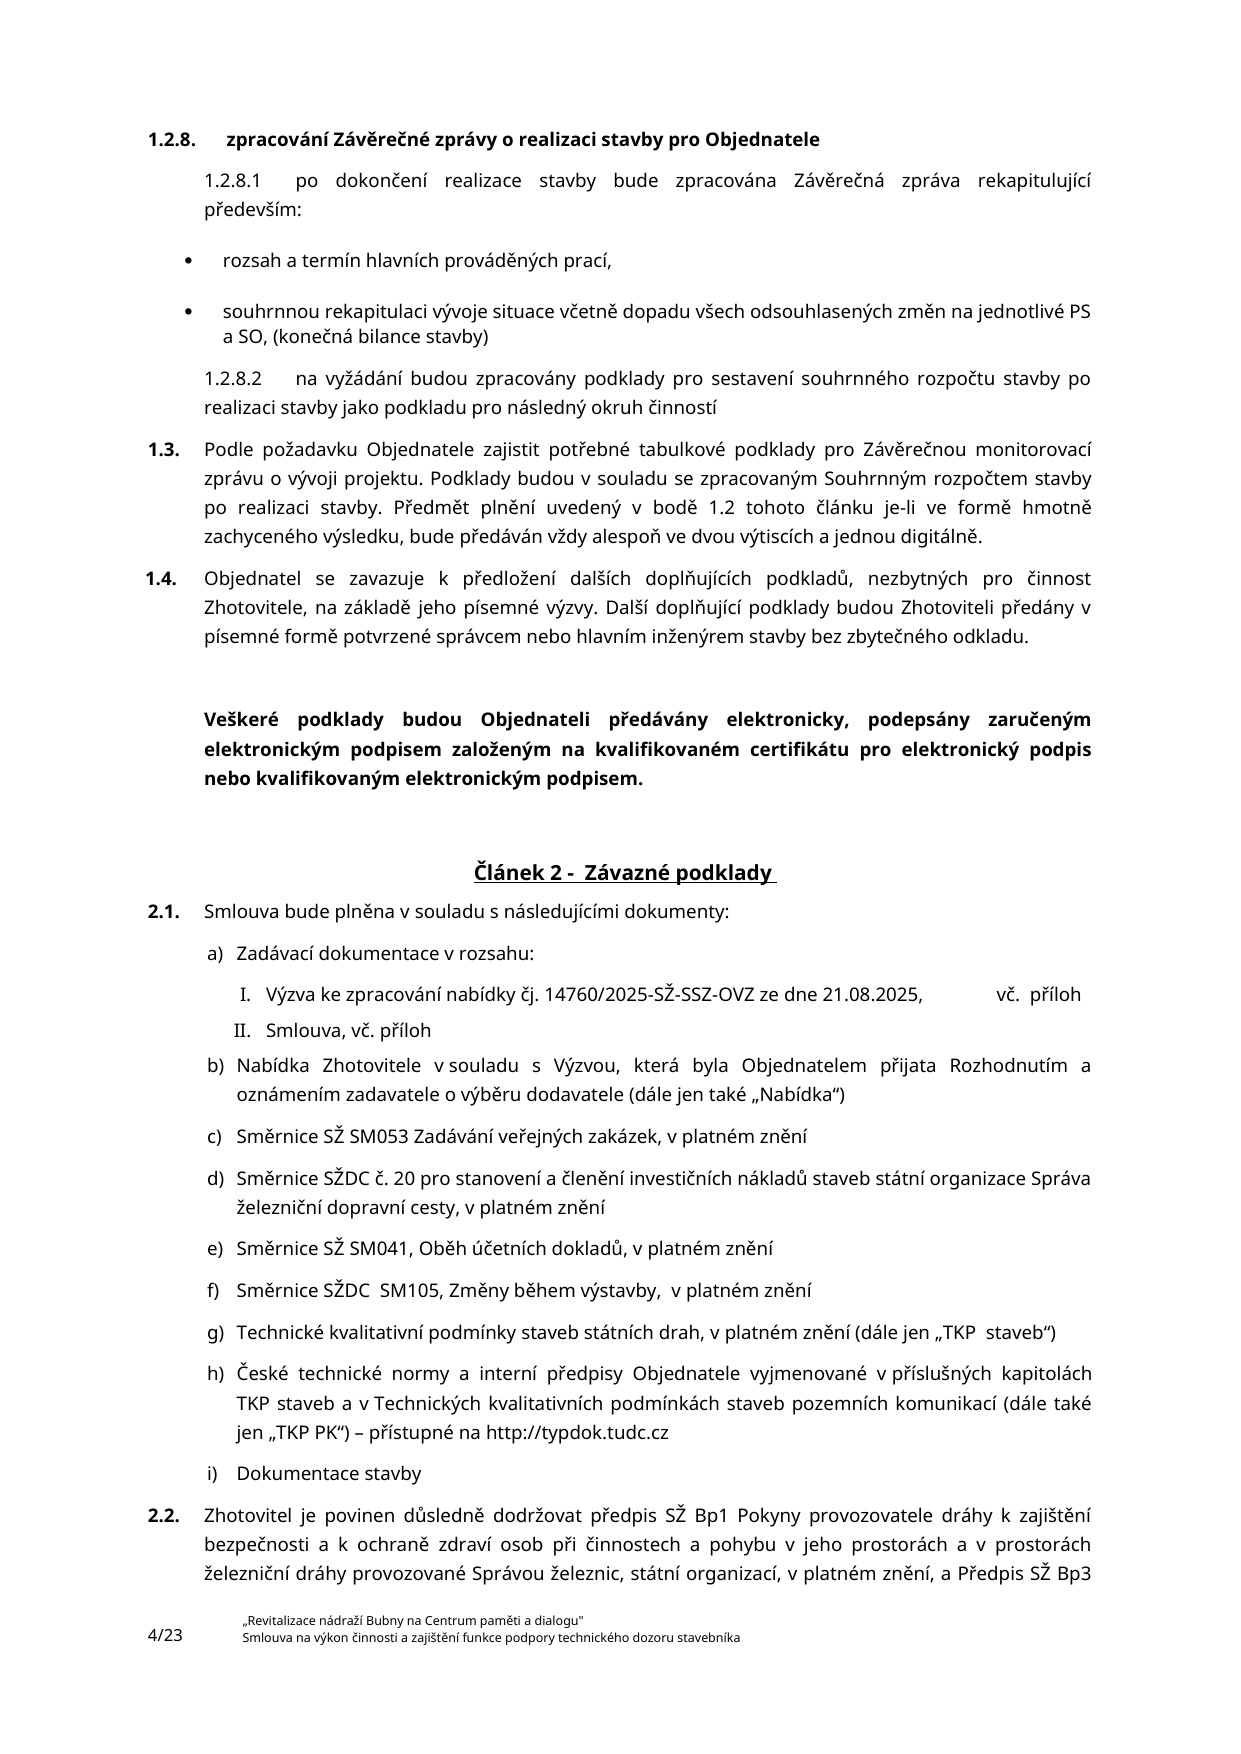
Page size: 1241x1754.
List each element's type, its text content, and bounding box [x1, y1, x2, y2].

text 1.2.8.2 na vyžádání budou zpracovány podklady pro sestavení souhrnného rozpočtu stavby po realizaci stavby jako podkladu pro následný okruh činností [204, 362, 1092, 420]
list Zadávací dokumentace v rozsahu: [207, 937, 1092, 966]
text 1.2.8. zpracování Závěrečné zprávy o realizaci stavby pro Objednatele [148, 126, 1092, 152]
list Směrnice SŽ SM053 Zadávání veřejných zakázek, v platném znění [207, 1120, 1092, 1149]
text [148, 1499, 1092, 1587]
text 2.1. Smlouva bude plněna v souladu s následujícími dokumenty: [148, 898, 1092, 924]
text Veškeré podklady budou Objednateli předávány elektronicky, podepsány zaručeným elektronickým podpisem založeným na kvalifikovaném certifikátu pro elektronický podpis nebo kvalifikovaným elektronickým podpisem. [204, 703, 1092, 791]
list Směrnice SŽ SM041, Oběh účetních dokladů, v platném znění [207, 1232, 1092, 1262]
list souhrnnou rekapitulaci vývoje situace včetně dopadu všech odsouhlasených změn na jednotlivé PS a SO, (konečná bilance stavby) [185, 298, 1092, 349]
text 1.4. Objednatel se zavazuje k předložení dalších doplňujících podkladů, nezbytných pro činnost Zhotovitele, na základě jeho písemné výzvy. Další doplňující podklady budou Zhotoviteli předány v písemné formě potvrzené správcem nebo hlavním inženýrem stavby bez zbytečného odkladu. [145, 562, 1092, 649]
list České technické normy a interní předpisy Objednatele vyjmenované v příslušných kapitolách TKP staveb a v Technických kvalitativních podmínkách staveb pozemních komunikací (dále také jen „TKP PK“) – přístupné na http://typdok.tudc.cz [207, 1357, 1092, 1445]
list Výzva ke zpracování nabídky čj. 14760/2025-SŽ-SSZ-OVZ ze dne 21.08.2025, vč. příloh [251, 978, 1092, 1007]
list rozsah a termín hlavních prováděných prací, [185, 248, 1092, 273]
list Nabídka Zhotovitele v souladu s Výzvou, která byla Objednatelem přijata Rozhodnutím a oznámením zadavatele o výběru dodavatele (dále jen také „Nabídka“) [207, 1049, 1092, 1107]
list Směrnice SŽDC SM105, Změny během výstavby, v platném znění [207, 1274, 1092, 1303]
list Smlouva, vč. příloh [251, 1014, 1092, 1043]
text 1.2.8.1 po dokončení realizace stavby bude zpracována Závěrečná zpráva rekapitulující především: [204, 164, 1092, 223]
list Technické kvalitativní podmínky staveb státních drah, v platném znění (dále jen „TKP staveb“) [207, 1316, 1092, 1345]
list Směrnice SŽDC č. 20 pro stanovení a členění investičních nákladů staveb státní organizace Správa železniční dopravní cesty, v platném znění [207, 1162, 1092, 1220]
list Dokumentace stavby [207, 1457, 1092, 1487]
text 1.3. Podle požadavku Objednatele zajistit potřebné tabulkové podklady pro Závěrečnou monitorovací zprávu o vývoji projektu. Podklady budou v souladu se zpracovaným Souhrnným rozpočtem stavby po realizaci stavby. Předmět plnění uvedený v bodě 1.2 tohoto článku je-li ve formě hmotně zachyceného výsledku, bude předáván vždy alespoň ve dvou výtiscích a jednou digitálně. [148, 433, 1092, 549]
text Článek 2 - Závazné podklady [148, 858, 1092, 886]
